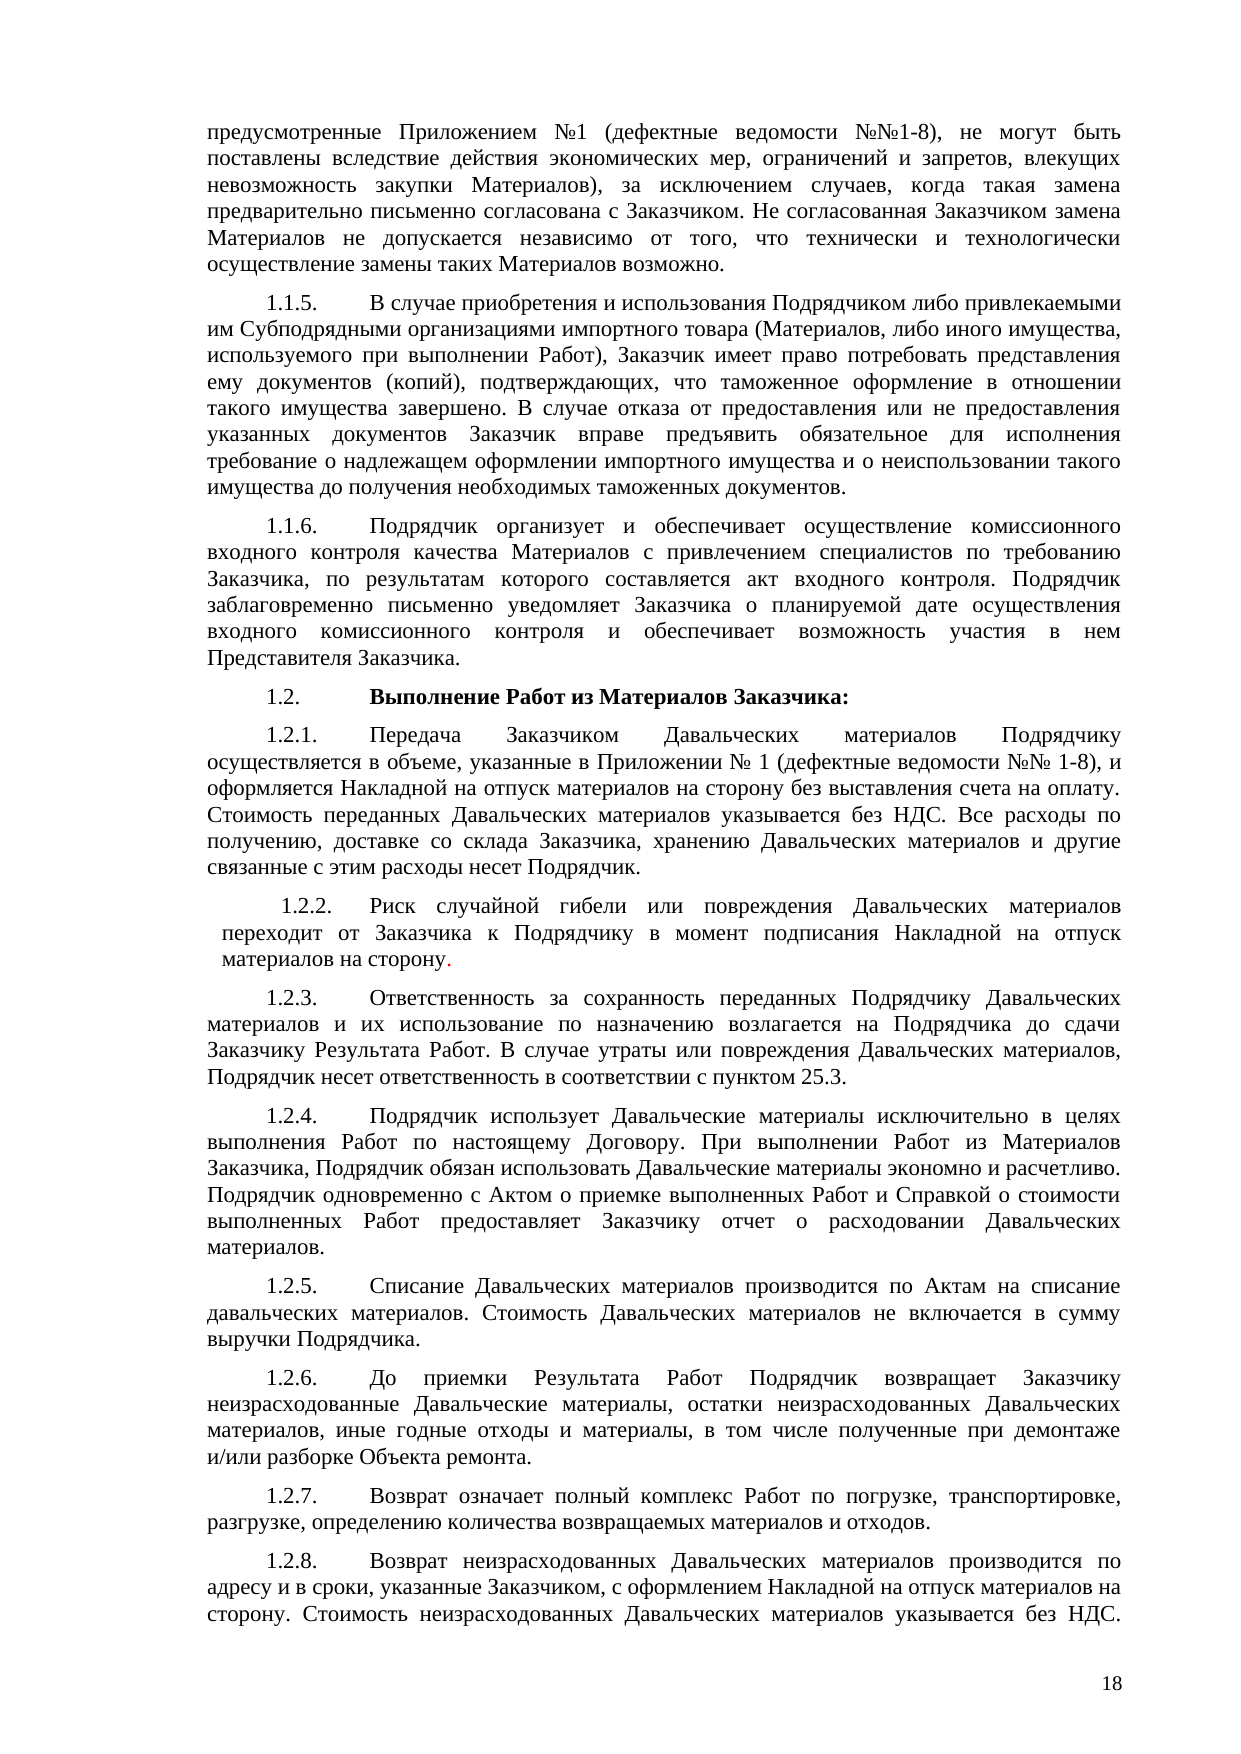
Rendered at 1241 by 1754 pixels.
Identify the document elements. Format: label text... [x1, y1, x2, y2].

text Подрядчик использует Давальческие материалы исключительно в целях выполнения Работ по настоящему Договору. При выполнении Работ из Материалов Заказчика, Подрядчик обязан использовать Давальческие материалы экономно и расчетливо. Подрядчик одновременно с Актом о приемке выполненных Работ и Справкой о стоимости выполненных Работ предоставляет Заказчику отчет о расходовании Давальческих материалов. [207, 1102, 1122, 1260]
text В случае приобретения и использования Подрядчиком либо привлекаемыми им Субподрядными организациями импортного товара (Материалов, либо иного имущества, используемого при выполнении Работ), Заказчик имеет право потребовать представления ему документов (копий), подтверждающих, что таможенное оформление в отношении такого имущества завершено. В случае отказа от предоставления или не предоставления указанных документов Заказчик вправе предъявить обязательное для исполнения требование о надлежащем оформлении импортного имущества и о неиспользовании такого имущества до получения необходимых таможенных документов. [207, 289, 1122, 499]
list Риск случайной гибели или повреждения Давальческих материалов переходит от Заказчика к Подрядчику в момент подписания Накладной на отпуск материалов на сторону. [222, 892, 1122, 971]
text Выполнение Работ из Материалов Заказчика: [207, 683, 1122, 709]
text Подрядчик организует и обеспечивает осуществление комиссионного входного контроля качества Материалов с привлечением специалистов по требованию Заказчика, по результатам которого составляется акт входного контроля. Подрядчик заблаговременно письменно уведомляет Заказчика о планируемой дате осуществления входного комиссионного контроля и обеспечивает возможность участия в нем Представителя Заказчика. [207, 512, 1122, 670]
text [207, 1547, 1122, 1626]
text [207, 118, 1122, 276]
text Возврат означает полный комплекс Работ по погрузке, транспортировке, разгрузке, определению количества возвращаемых материалов и отходов. [207, 1482, 1122, 1534]
text Списание Давальческих материалов производится по Актам на списание давальческих материалов. Стоимость Давальческих материалов не включается в сумму выручки Подрядчика. [207, 1272, 1122, 1351]
text Ответственность за сохранность переданных Подрядчику Давальческих материалов и их использование по назначению возлагается на Подрядчика до сдачи Заказчику Результата Работ. В случае утраты или повреждения Давальческих материалов, Подрядчик несет ответственность в соответствии с пунктом 25.3. [207, 984, 1122, 1089]
text До приемки Результата Работ Подрядчик возвращает Заказчику неизрасходованные Давальческие материалы, остатки неизрасходованных Давальческих материалов, иные годные отходы и материалы, в том числе полученные при демонтаже и/или разборке Объекта ремонта. [207, 1364, 1122, 1469]
text Передача Заказчиком Давальческих материалов Подрядчику осуществляется в объеме, указанные в Приложении № 1 (дефектные ведомости №№ 1-8), и оформляется Накладной на отпуск материалов на сторону без выставления счета на оплату. Стоимость переданных Давальческих материалов указывается без НДС. Все расходы по получению, доставке со склада Заказчика, хранению Давальческих материалов и другие связанные с этим расходы несет Подрядчик. [207, 722, 1122, 880]
